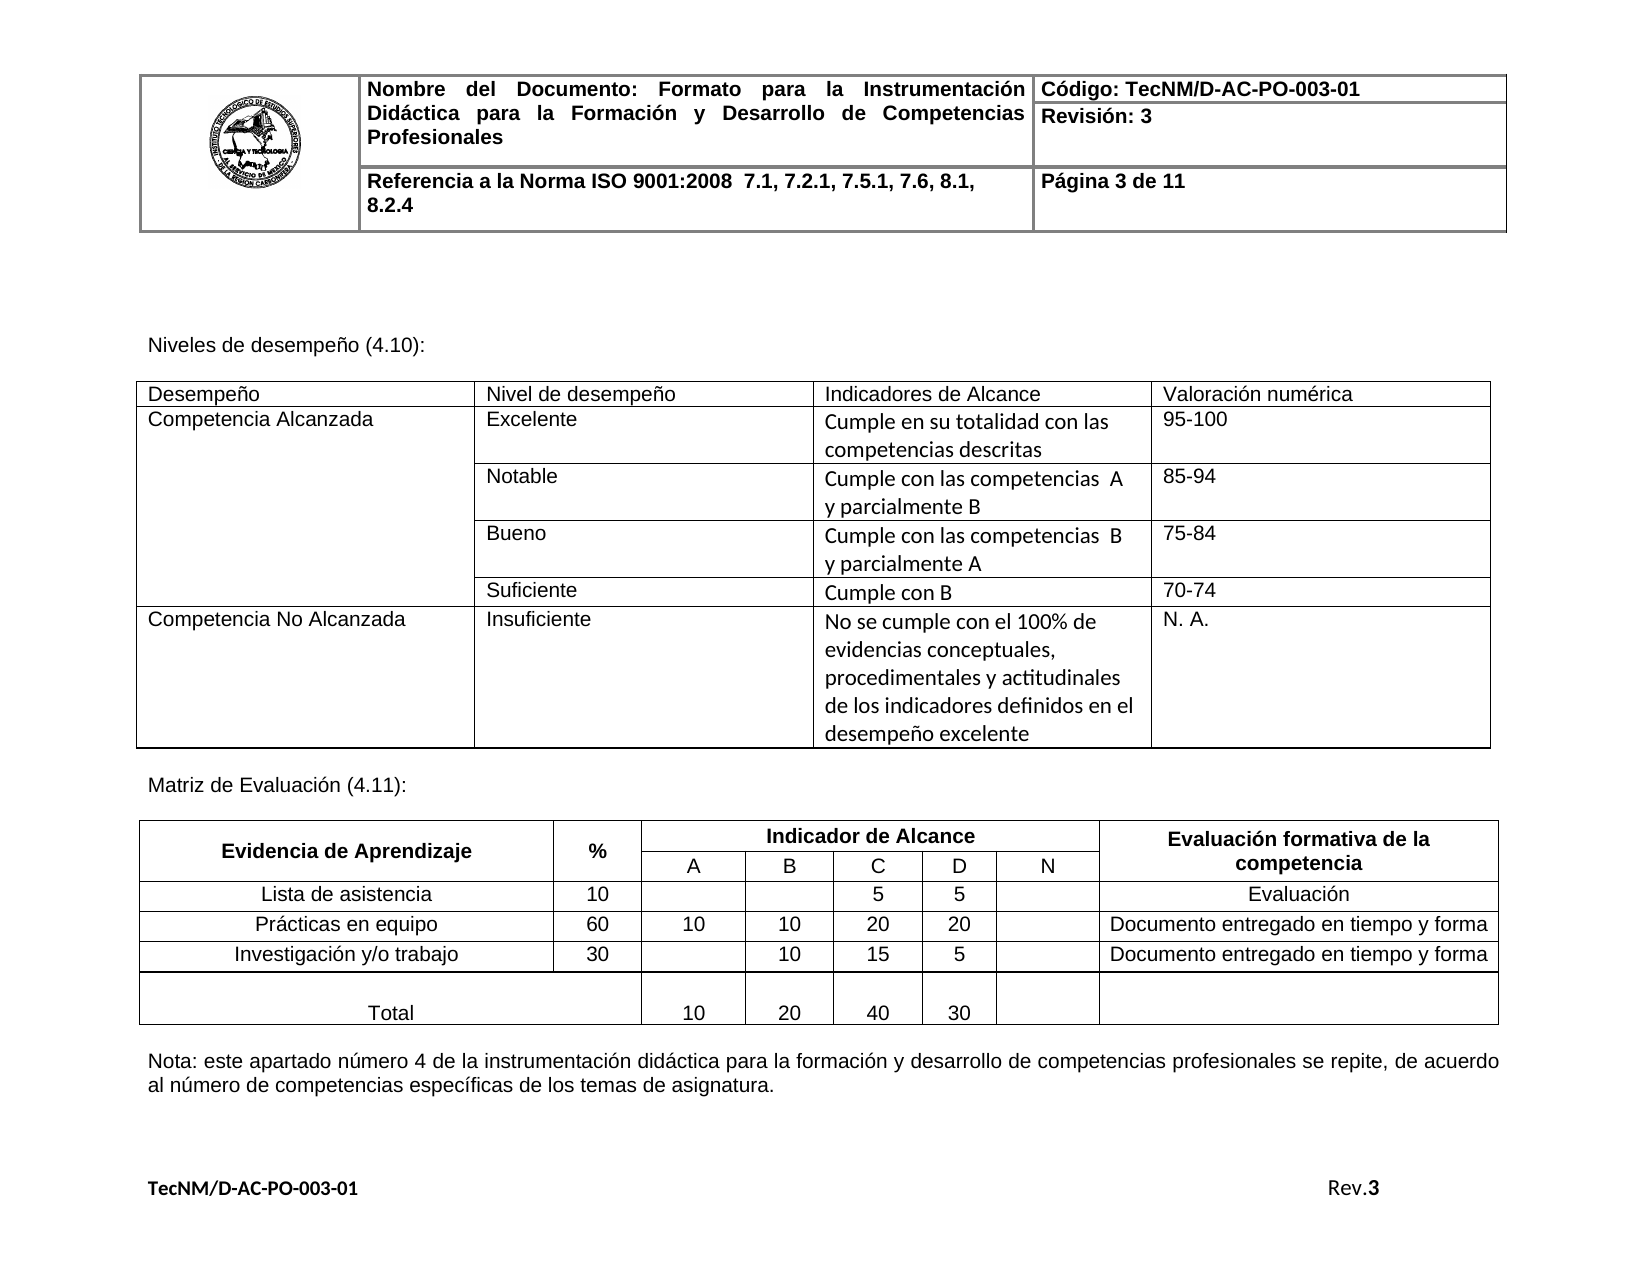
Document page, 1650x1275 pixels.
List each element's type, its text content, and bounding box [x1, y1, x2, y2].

table_cell Bueno [475, 521, 813, 577]
table_cell Documento entregado en tiempo y forma [1100, 942, 1498, 971]
table_cell C [834, 852, 922, 881]
text Niveles de desempeño (4.10): [148, 333, 1502, 357]
table_cell 5 [923, 882, 996, 911]
table_cell 5 [834, 882, 922, 911]
table_cell [1100, 973, 1498, 1024]
table_header Indicador de Alcance [642, 821, 1099, 851]
table_cell Documento entregado en tiempo y forma [1100, 912, 1498, 941]
table_cell 40 [834, 973, 922, 1024]
table_cell Total [140, 973, 641, 1024]
table_cell [997, 912, 1099, 941]
table_cell 70-74 [1152, 578, 1490, 606]
table_cell 75-84 [1152, 521, 1490, 577]
picture [208, 95, 302, 189]
table_cell [642, 942, 745, 971]
table_cell 5 [923, 942, 996, 971]
table_cell [997, 882, 1099, 911]
table_cell Cumple en su totalidad con las competencias descritas [814, 407, 1151, 463]
table_cell 15 [834, 942, 922, 971]
table_cell 60 [554, 912, 641, 941]
table_cell D [923, 852, 996, 881]
table_header Nivel de desempeño [475, 382, 813, 406]
table_cell 10 [642, 912, 745, 941]
table_cell 30 [923, 973, 996, 1024]
table_cell 95-100 [1152, 407, 1490, 463]
table_cell 20 [746, 973, 833, 1024]
table_cell 10 [554, 882, 641, 911]
table_cell Cumple con las competencias B y parcialmente A [814, 521, 1151, 577]
table_cell Investigación y/o trabajo [140, 942, 553, 971]
table_header Indicadores de Alcance [814, 382, 1151, 406]
table_header Desempeño [137, 382, 474, 406]
table_cell [746, 882, 833, 911]
table_cell N [997, 852, 1099, 881]
table_cell Insuficiente [475, 607, 813, 747]
table_cell Lista de asistencia [140, 882, 553, 911]
table_cell 30 [554, 942, 641, 971]
table_cell 85-94 [1152, 464, 1490, 520]
table_cell Cumple con las competencias A y parcialmente B [814, 464, 1151, 520]
table_header Valoración numérica [1152, 382, 1490, 406]
table_cell Prácticas en equipo [140, 912, 553, 941]
table_cell 10 [746, 912, 833, 941]
text Matriz de Evaluación (4.11): [148, 772, 1502, 796]
table_cell [997, 973, 1099, 1024]
table_cell [642, 882, 745, 911]
table_cell 20 [834, 912, 922, 941]
table_cell 20 [923, 912, 996, 941]
table_cell A [642, 852, 745, 881]
table_cell Evaluación [1100, 882, 1498, 911]
table_cell 10 [642, 973, 745, 1024]
text Nota: este apartado número 4 de la instrumentación didáctica para la formación y desarrollo de competencias profesionales se repite, de acuerdo al número de competencias específicas de los temas de asignatura. [148, 1049, 1502, 1097]
table_cell Cumple con B [814, 578, 1151, 606]
table_cell B [746, 852, 833, 881]
table_cell Competencia Alcanzada [137, 407, 474, 606]
table_cell Excelente [475, 407, 813, 463]
table_cell No se cumple con el 100% de evidencias conceptuales, procedimentales y actitudinales de los indicadores definidos en el desempeño excelente [814, 607, 1151, 747]
table_cell Suficiente [475, 578, 813, 606]
table_cell Competencia No Alcanzada [137, 607, 474, 747]
table_header % [554, 821, 641, 881]
table_cell N. A. [1152, 607, 1490, 747]
table_cell 10 [746, 942, 833, 971]
table_header Evidencia de Aprendizaje [140, 821, 553, 881]
table_header Evaluación formativa de la competencia [1100, 821, 1498, 881]
table_cell [997, 942, 1099, 971]
table_cell Notable [475, 464, 813, 520]
